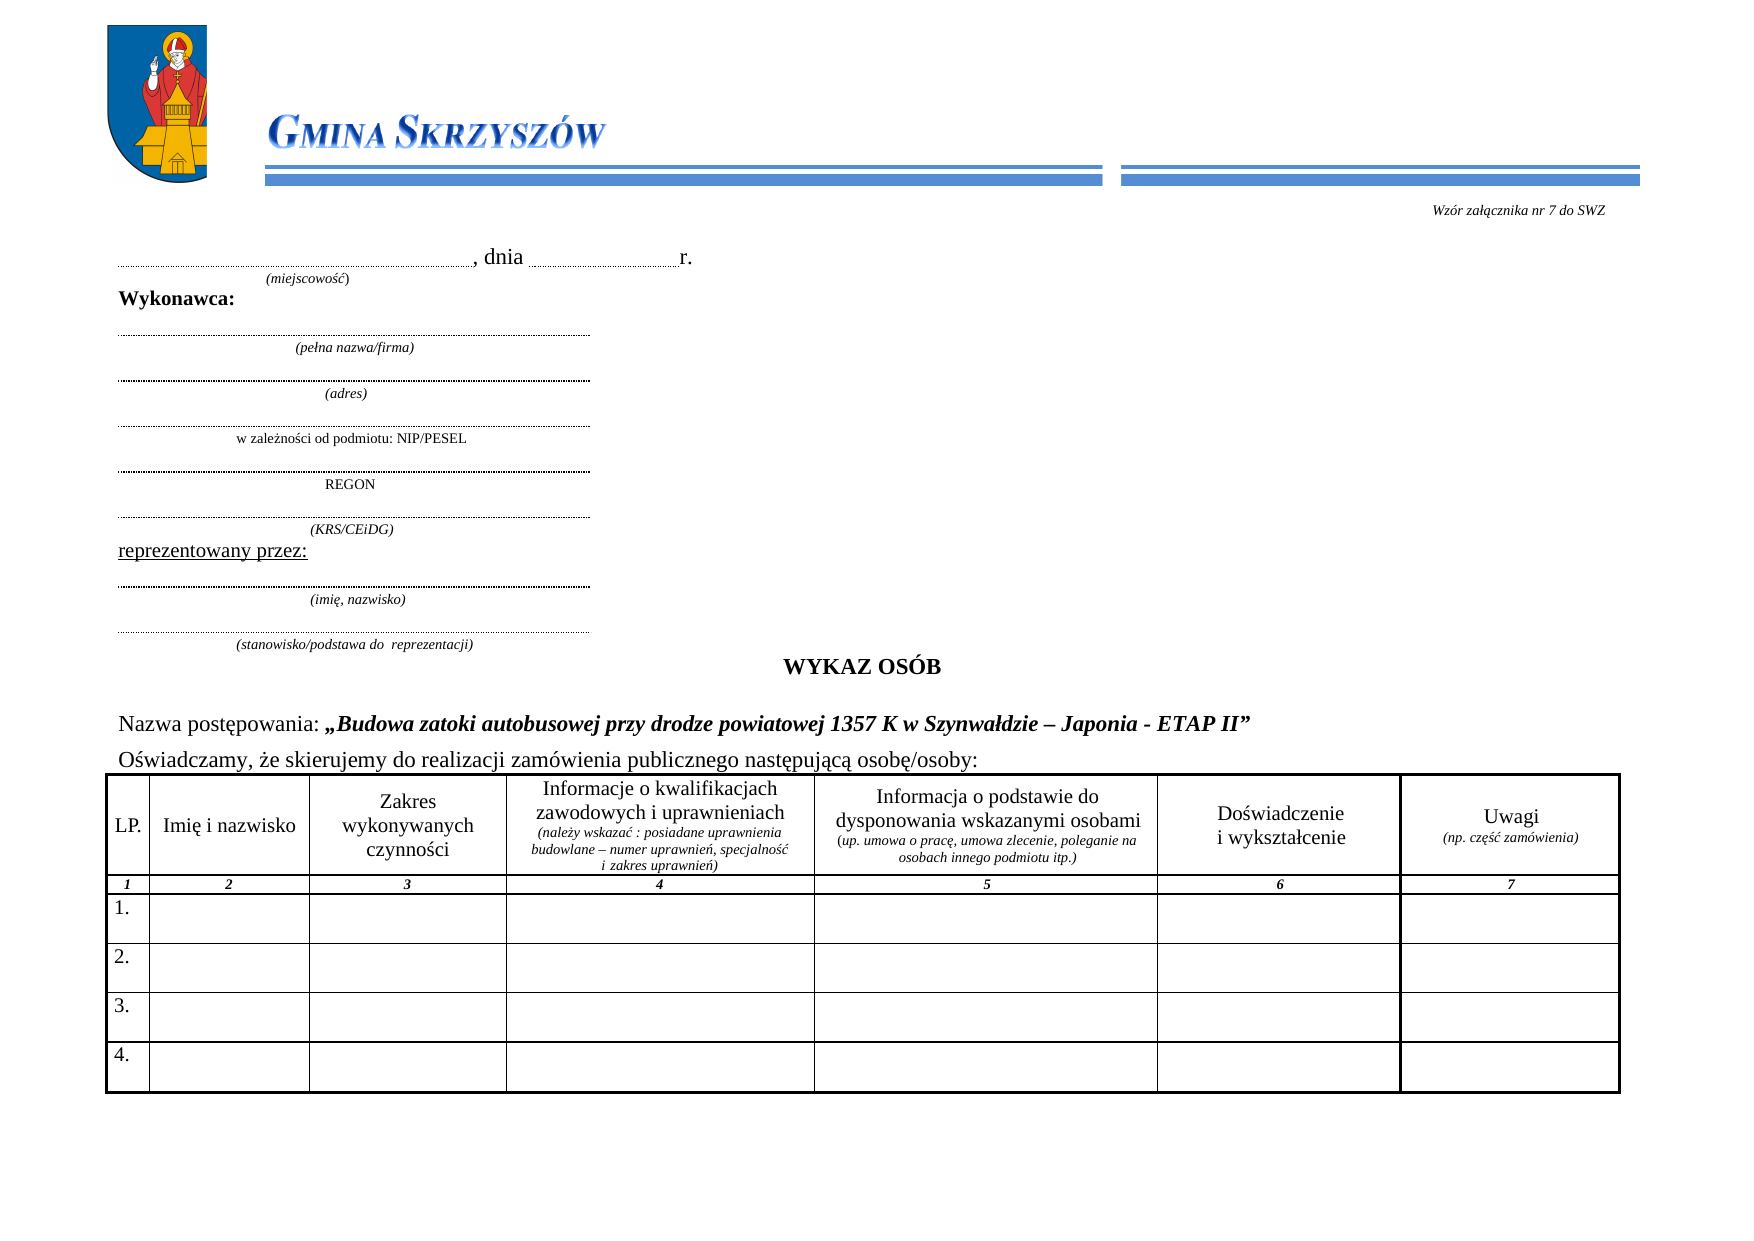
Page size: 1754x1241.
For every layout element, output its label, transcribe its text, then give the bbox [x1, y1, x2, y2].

table_cell 1 [108, 876, 149, 893]
table_cell 7 [1402, 876, 1618, 893]
table_cell [108, 944, 149, 992]
table_cell 2 [150, 876, 309, 893]
table_cell 5 [815, 876, 1157, 893]
table_header Uwagi (np. część zamówienia) [1402, 776, 1618, 874]
table_cell [1158, 944, 1399, 992]
table_cell 3 [310, 876, 506, 893]
table_header Imię i nazwisko [150, 776, 309, 874]
table_header Doświadczenie i wykształcenie [1158, 776, 1399, 874]
table_cell [108, 1043, 149, 1091]
table_cell [507, 1043, 814, 1091]
text w zależności od podmiotu: NIP/PESEL [236, 430, 1075, 447]
table_cell [1402, 993, 1618, 1041]
table_cell [815, 993, 1157, 1041]
table_cell [310, 944, 506, 992]
text reprezentowany przez: [118, 538, 1075, 562]
table_cell [815, 1043, 1157, 1091]
table_cell [310, 1043, 506, 1091]
table_header Informacja o podstawie do dysponowania wskazanymi osobami (up. umowa o pracę, umowa zlecenie, poleganie na osobach innego podmiotu itp.) [815, 776, 1157, 874]
table_cell [108, 993, 149, 1041]
text (miejscowość) [266, 269, 957, 286]
table_cell [507, 895, 814, 943]
table_cell [150, 895, 309, 943]
text (pełna nazwa/firma) [295, 339, 1075, 356]
table_cell [1402, 944, 1618, 992]
table_cell [815, 895, 1157, 943]
table_cell [150, 993, 309, 1041]
subtitle WYKAZ OSÓB [118, 653, 1606, 679]
table_cell [507, 993, 814, 1041]
table_header Informacje o kwalifikacjach zawodowych i uprawnieniach (należy wskazać : posiadane uprawnienia budowlane – numer uprawnień, specjalność i zakres uprawnień) [507, 776, 814, 874]
table_cell [108, 895, 149, 943]
table_cell [310, 895, 506, 943]
text (imię, nazwisko) [310, 591, 1075, 607]
text , dnia r. [118, 243, 1606, 269]
table_cell [815, 944, 1157, 992]
table_cell [1402, 895, 1618, 943]
table_cell 4 [507, 876, 814, 893]
table_cell [1158, 993, 1399, 1041]
table_cell [310, 993, 506, 1041]
text REGON [325, 476, 1075, 492]
table_cell [150, 1043, 309, 1091]
picture [107, 0, 1662, 203]
text Wzór załącznika nr 7 do SWZ [118, 202, 1606, 219]
table_cell [507, 944, 814, 992]
table_header LP. [108, 776, 149, 874]
table_cell [1158, 895, 1399, 943]
text Wykonawca: [118, 286, 1222, 310]
table_cell [1402, 1043, 1618, 1091]
text Oświadczamy, że skierujemy do realizacji zamówienia publicznego następującą osobę/osoby: [118, 746, 1606, 772]
table_header Zakres wykonywanych czynności [310, 776, 506, 874]
text (adres) [325, 384, 1075, 401]
table_cell [1158, 1043, 1399, 1091]
text Nazwa postępowania: „Budowa zatoki autobusowej przy drodze powiatowej 1357 K w Szynwałdzie – Japonia - ETAP II” [118, 709, 1606, 736]
table_cell [150, 944, 309, 992]
text (KRS/CEiDG) [310, 521, 1075, 538]
text (stanowisko/podstawa do reprezentacji) [236, 636, 1075, 653]
table_cell 6 [1158, 876, 1399, 893]
